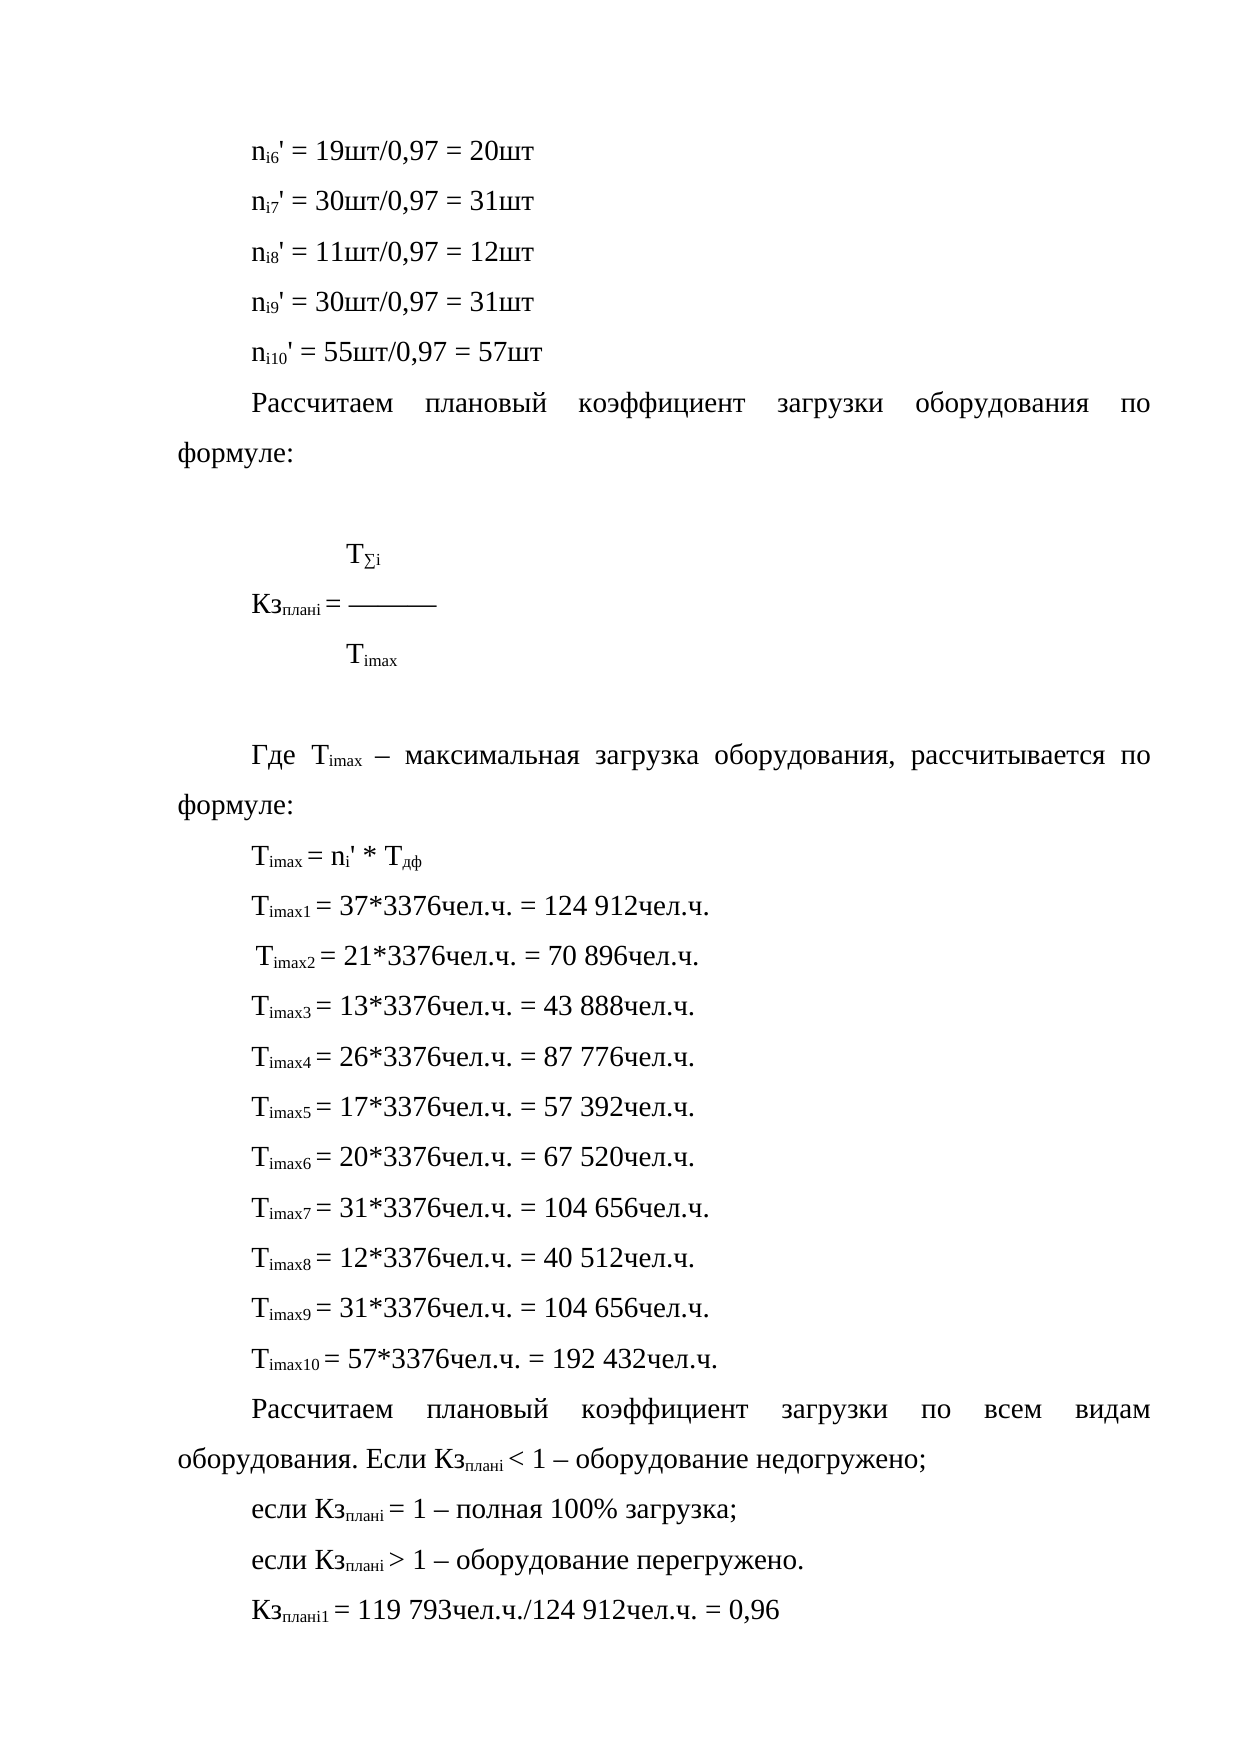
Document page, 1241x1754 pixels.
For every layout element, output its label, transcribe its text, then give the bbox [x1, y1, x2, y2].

text Timax7 = 31*3376чел.ч. = 104 656чел.ч. [177, 1190, 1152, 1223]
text Timax1 = 37*3376чел.ч. = 124 912чел.ч. [177, 888, 1152, 921]
text Timax [177, 636, 1152, 670]
text если Кзпланi > 1 – оборудование перегружено. [177, 1542, 1152, 1576]
text Кзпланi1 = 119 793чел.ч./124 912чел.ч. = 0,96 [177, 1592, 1152, 1626]
text если Кзпланi = 1 – полная 100% загрузка; [177, 1492, 1152, 1525]
text Timax6 = 20*3376чел.ч. = 67 520чел.ч. [177, 1139, 1152, 1173]
text Кзпланi = ——— [177, 586, 1152, 619]
text Timax4 = 26*3376чел.ч. = 87 776чел.ч. [177, 1039, 1152, 1072]
text Timax10 = 57*3376чел.ч. = 192 432чел.ч. [177, 1341, 1152, 1374]
text Timax2 = 21*3376чел.ч. = 70 896чел.ч. [177, 938, 1152, 972]
text ni8' = 11шт/0,97 = 12шт [177, 234, 1152, 267]
text Timax3 = 13*3376чел.ч. = 43 888чел.ч. [177, 988, 1152, 1022]
text Рассчитаем плановый коэффициент загрузки оборудования по формуле: [177, 385, 1152, 469]
text Где Timax – максимальная загрузка оборудования, рассчитывается по формуле: [177, 737, 1152, 821]
text ni9' = 30шт/0,97 = 31шт [177, 284, 1152, 318]
text Timax = ni' * Tдф [177, 838, 1152, 871]
text T∑i [177, 536, 1152, 569]
text Timax8 = 12*3376чел.ч. = 40 512чел.ч. [177, 1240, 1152, 1274]
text Timax5 = 17*3376чел.ч. = 57 392чел.ч. [177, 1089, 1152, 1123]
text Timax9 = 31*3376чел.ч. = 104 656чел.ч. [177, 1290, 1152, 1324]
text ni10' = 55шт/0,97 = 57шт [177, 334, 1152, 368]
text ni7' = 30шт/0,97 = 31шт [177, 183, 1152, 217]
text ni6' = 19шт/0,97 = 20шт [177, 133, 1152, 167]
text Рассчитаем плановый коэффициент загрузки по всем видам оборудования. Если Кзпланi < 1 – оборудование недогружено; [177, 1391, 1152, 1475]
